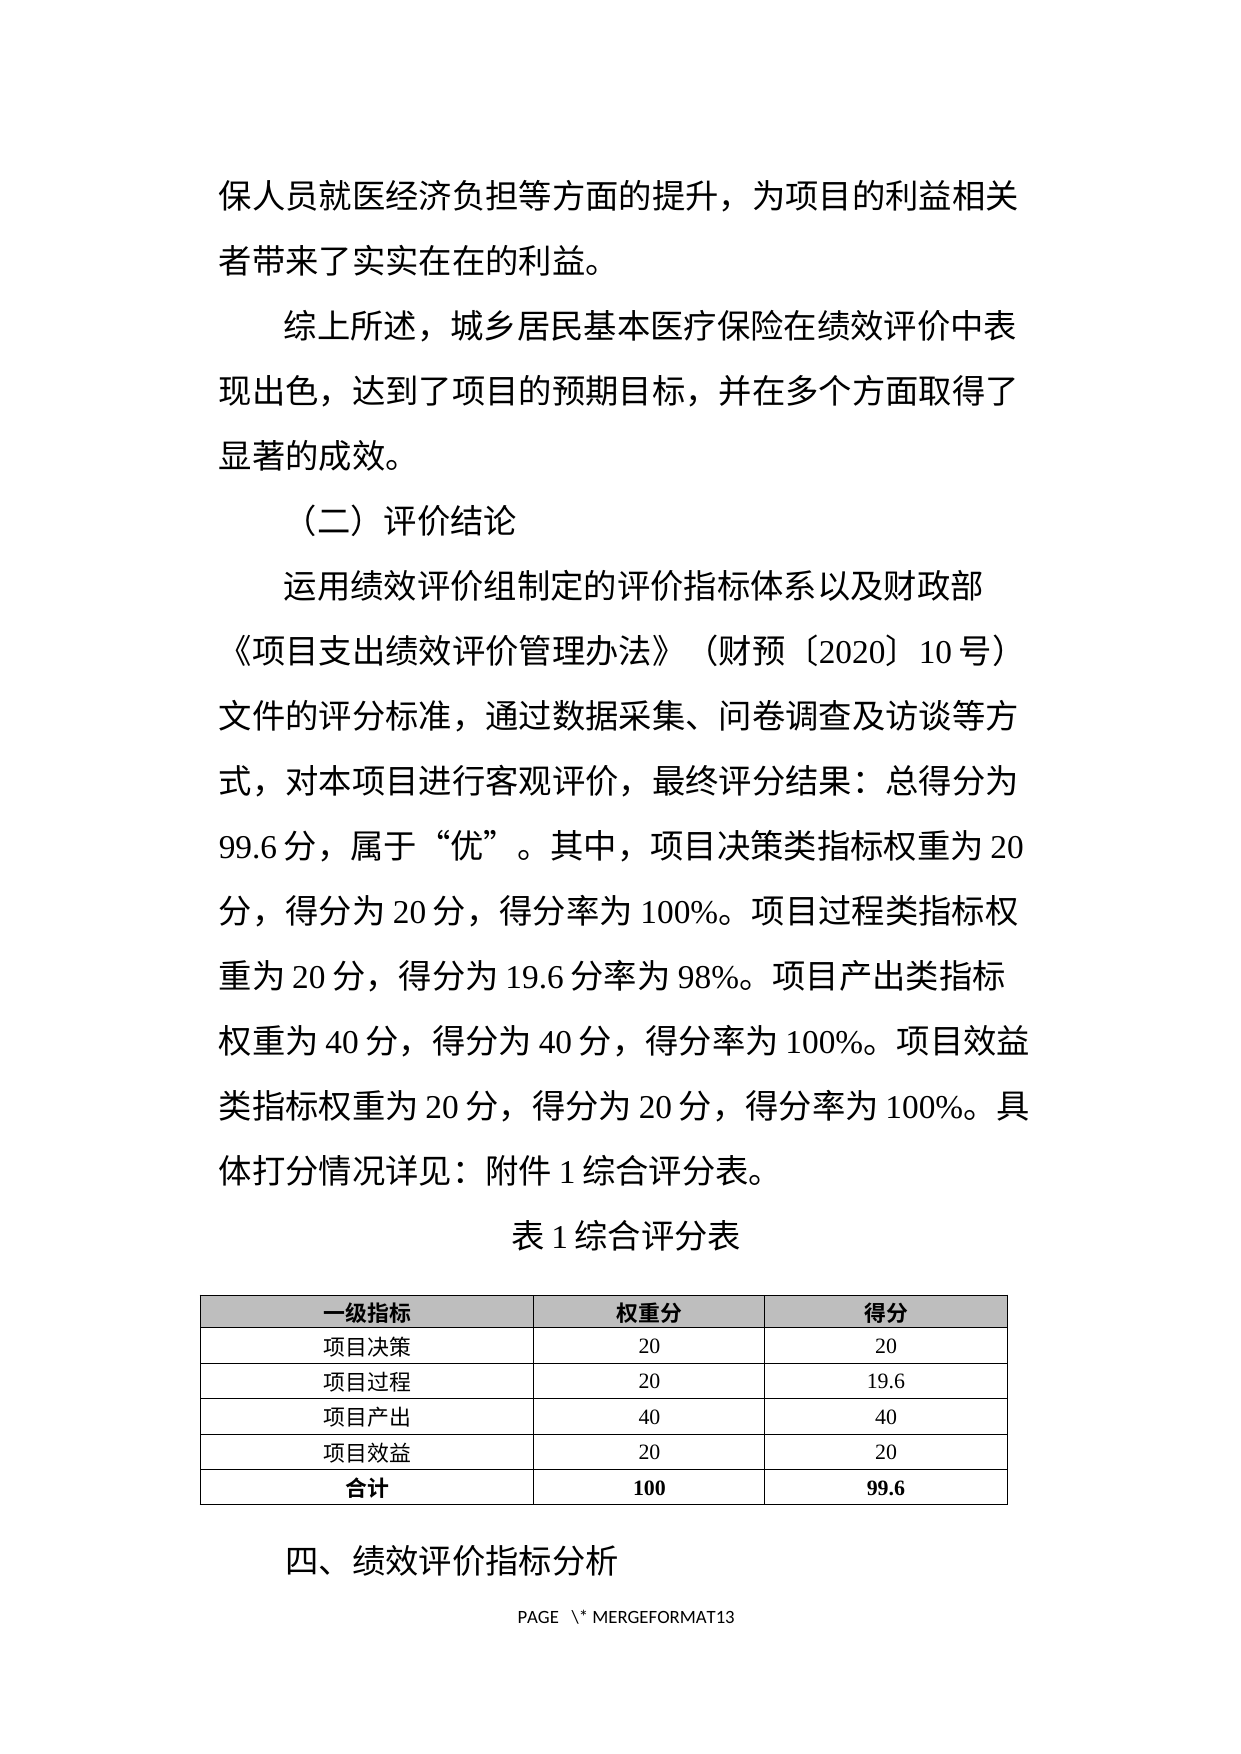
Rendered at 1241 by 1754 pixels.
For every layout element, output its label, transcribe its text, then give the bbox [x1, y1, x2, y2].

table_cell 项目产出 [201, 1399, 533, 1433]
table_header 权重分 [534, 1296, 764, 1327]
table_cell 40 [765, 1399, 1007, 1433]
title 表1综合评分表 [218, 1202, 1033, 1267]
table_header 一级指标 [201, 1296, 533, 1327]
table_cell 项目效益 [201, 1435, 533, 1469]
table_cell 20 [534, 1364, 764, 1398]
table_cell 20 [534, 1435, 764, 1469]
table_cell 99.6 [765, 1470, 1007, 1504]
table_cell 项目决策 [201, 1328, 533, 1363]
table_cell 项目过程 [201, 1364, 533, 1398]
text 四、绩效评价指标分析 [218, 1267, 1033, 1592]
text （二）评价结论 [218, 487, 1033, 552]
table_cell 20 [765, 1328, 1007, 1363]
table_cell 19.6 [765, 1364, 1007, 1398]
table_cell 合计 [201, 1470, 533, 1504]
table_cell 20 [765, 1435, 1007, 1469]
table_cell 40 [534, 1399, 764, 1433]
table_cell 20 [534, 1328, 764, 1363]
text 运用绩效评价组制定的评价指标体系以及财政部《项目支出绩效评价管理办法》（财预〔2020〕10号）文件的评分标准，通过数据采集、问卷调查及访谈等方式，对本项目进行客观评价，最终评分结果：总得分为 99.6分，属于“优”。其中，项目决策类指标权重为20分，得分为 20分，得分率为 100%。项目过程类指标权重为20分，得分为19.6分率为 98%。项目产出类指标权重为40分，得分为40分，得分率为100%。项目效益类指标权重为20分，得分为20分，得分率为100%。具体打分情况详见：附件1综合评分表。 [218, 552, 1033, 1202]
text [218, 162, 1033, 292]
table_header 得分 [765, 1296, 1007, 1327]
text 综上所述，城乡居民基本医疗保险在绩效评价中表现出色，达到了项目的预期目标，并在多个方面取得了显著的成效。 [218, 292, 1033, 487]
table_cell 100 [534, 1470, 764, 1504]
